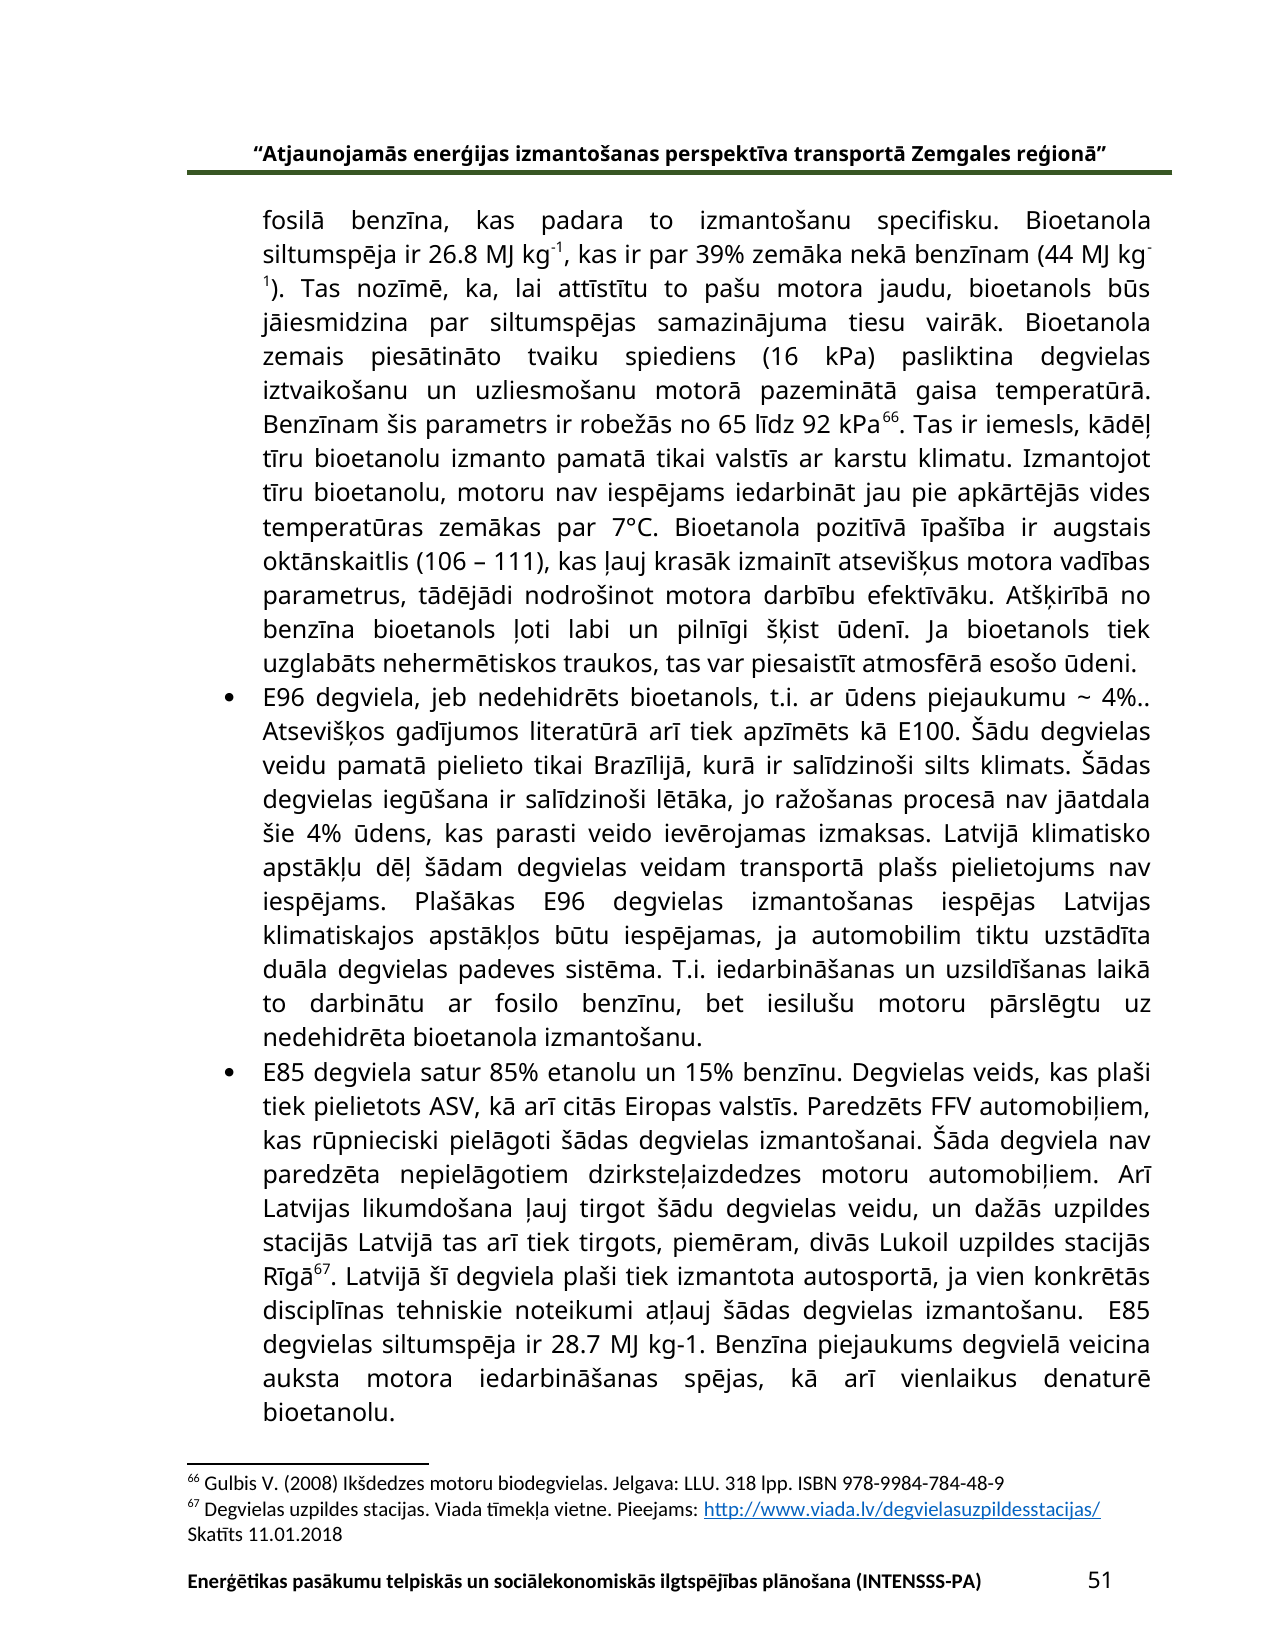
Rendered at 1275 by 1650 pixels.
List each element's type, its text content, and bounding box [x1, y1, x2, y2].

list E85 degviela satur 85% etanolu un 15% benzīnu. Degvielas veids, kas plaši tiek pielietots ASV, kā arī citās Eiropas valstīs. Paredzēts FFV automobiļiem, kas rūpnieciski pielāgoti šādas degvielas izmantošanai. Šāda degviela nav paredzēta nepielāgotiem dzirksteļaizdedzes motoru automobiļiem. Arī Latvijas likumdošana ļauj tirgot šādu degvielas veidu, un dažās uzpildes stacijās Latvijā tas arī tiek tirgots, piemēram, divās Lukoil uzpildes stacijās Rīgā. Latvijā šī degviela plaši tiek izmantota autosportā, ja vien konkrētās disciplīnas tehniskie noteikumi atļauj šādas degvielas izmantošanu. E85 degvielas siltumspēja ir 28.7 MJ kg-1. Benzīna piejaukums degvielā veicina auksta motora iedarbināšanas spējas, kā arī vienlaikus denaturē bioetanolu. [225, 1054, 1152, 1429]
list E96 degviela, jeb nedehidrēts bioetanols, t.i. ar ūdens piejaukumu ~ 4%.. Atsevišķos gadījumos literatūrā arī tiek apzīmēts kā E100. Šādu degvielas veidu pamatā pielieto tikai Brazīlijā, kurā ir salīdzinoši silts klimats. Šādas degvielas iegūšana ir salīdzinoši lētāka, jo ražošanas procesā nav jāatdala šie 4% ūdens, kas parasti veido ievērojamas izmaksas. Latvijā klimatisko apstākļu dēļ šādam degvielas veidam transportā plašs pielietojums nav iespējams. Plašākas E96 degvielas izmantošanas iespējas Latvijas klimatiskajos apstākļos būtu iespējamas, ja automobilim tiktu uzstādīta duāla degvielas padeves sistēma. T.i. iedarbināšanas un uzsildīšanas laikā to darbinātu ar fosilo benzīnu, bet iesilušu motoru pārslēgtu uz nedehidrēta bioetanola izmantošanu. [225, 679, 1152, 1054]
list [225, 203, 1152, 679]
